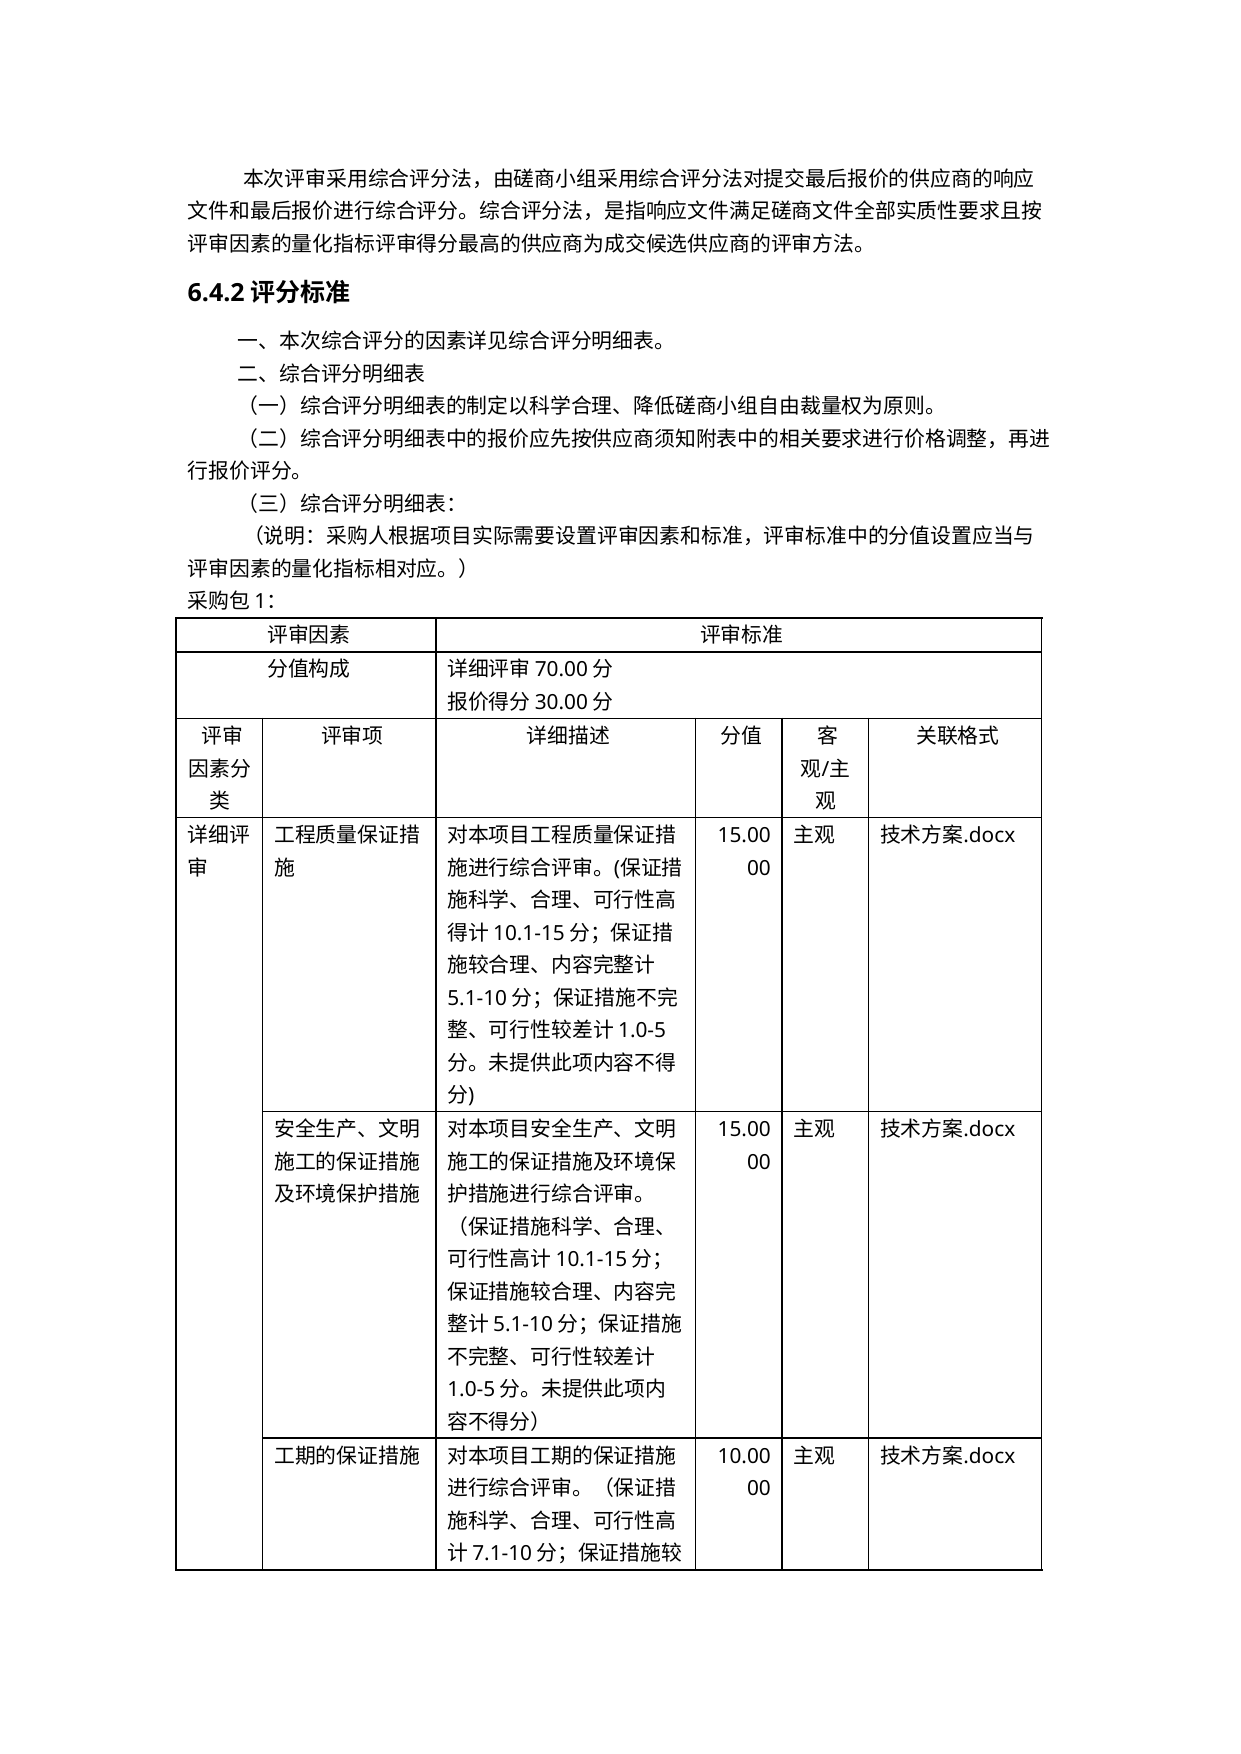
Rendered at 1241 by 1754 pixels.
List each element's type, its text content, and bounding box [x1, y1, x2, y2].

text （说明：采购人根据项目实际需要设置评审因素和标准，评审标准中的分值设置应当与评审因素的量化指标相对应。） [187, 519, 1053, 584]
table_header 评审因素 [177, 619, 435, 651]
table_cell 主观 [783, 1439, 868, 1569]
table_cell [437, 1439, 695, 1569]
table_cell 评审因素分类 [177, 719, 262, 817]
table_header 评审标准 [437, 619, 1041, 651]
table_cell 分值构成 [177, 653, 435, 718]
table_cell 15.0000 [696, 818, 781, 1111]
text 二、综合评分明细表 [187, 357, 1053, 389]
table_cell 工期的保证措施 [263, 1439, 435, 1569]
text 本次评审采用综合评分法，由磋商小组采用综合评分法对提交最后报价的供应商的响应文件和最后报价进行综合评分。综合评分法，是指响应文件满足磋商文件全部实质性要求且按评审因素的量化指标评审得分最高的供应商为成交候选供应商的评审方法。 [187, 162, 1053, 259]
table_cell 客观/主观 [783, 719, 868, 817]
table_cell 详细描述 [437, 719, 695, 817]
table_cell 详细评审70.00分 报价得分30.00分 [437, 653, 1041, 718]
text （一）综合评分明细表的制定以科学合理、降低磋商小组自由裁量权为原则。 [187, 389, 1053, 422]
table_cell 对本项目工程质量保证措施进行综合评审。(保证措施科学、合理、可行性高得计10.1-15分；保证措施较合理、内容完整计5.1-10分；保证措施不完整、可行性较差计1.0-5分。未提供此项内容不得分) [437, 818, 695, 1111]
table_cell 分值 [696, 719, 781, 817]
table_cell 对本项目安全生产、文明施工的保证措施及环境保护措施进行综合评审。（保证措施科学、合理、可行性高计10.1-15分；保证措施较合理、内容完整计5.1-10分；保证措施不完整、可行性较差计1.0-5分。未提供此项内容不得分） [437, 1112, 695, 1437]
text 采购包1： [187, 584, 1053, 617]
table_cell 安全生产、文明施工的保证措施及环境保护措施 [263, 1112, 435, 1437]
table_cell 技术方案.docx [869, 818, 1041, 1111]
table_cell 技术方案.docx [869, 1112, 1041, 1437]
table_cell 关联格式 [869, 719, 1041, 817]
table_cell 评审项 [263, 719, 435, 817]
table_cell 详细评审 [177, 818, 262, 1569]
table_cell 技术方案.docx [869, 1439, 1041, 1569]
text （二）综合评分明细表中的报价应先按供应商须知附表中的相关要求进行价格调整，再进行报价评分。 [187, 422, 1053, 487]
table_cell 工程质量保证措施 [263, 818, 435, 1111]
table_cell 主观 [783, 818, 868, 1111]
text （三）综合评分明细表： [187, 487, 1053, 519]
text 6.4.2评分标准 [187, 259, 1053, 324]
table_cell 主观 [783, 1112, 868, 1437]
table_cell 10.0000 [696, 1439, 781, 1569]
table_cell 15.0000 [696, 1112, 781, 1437]
text 一、本次综合评分的因素详见综合评分明细表。 [187, 324, 1053, 357]
